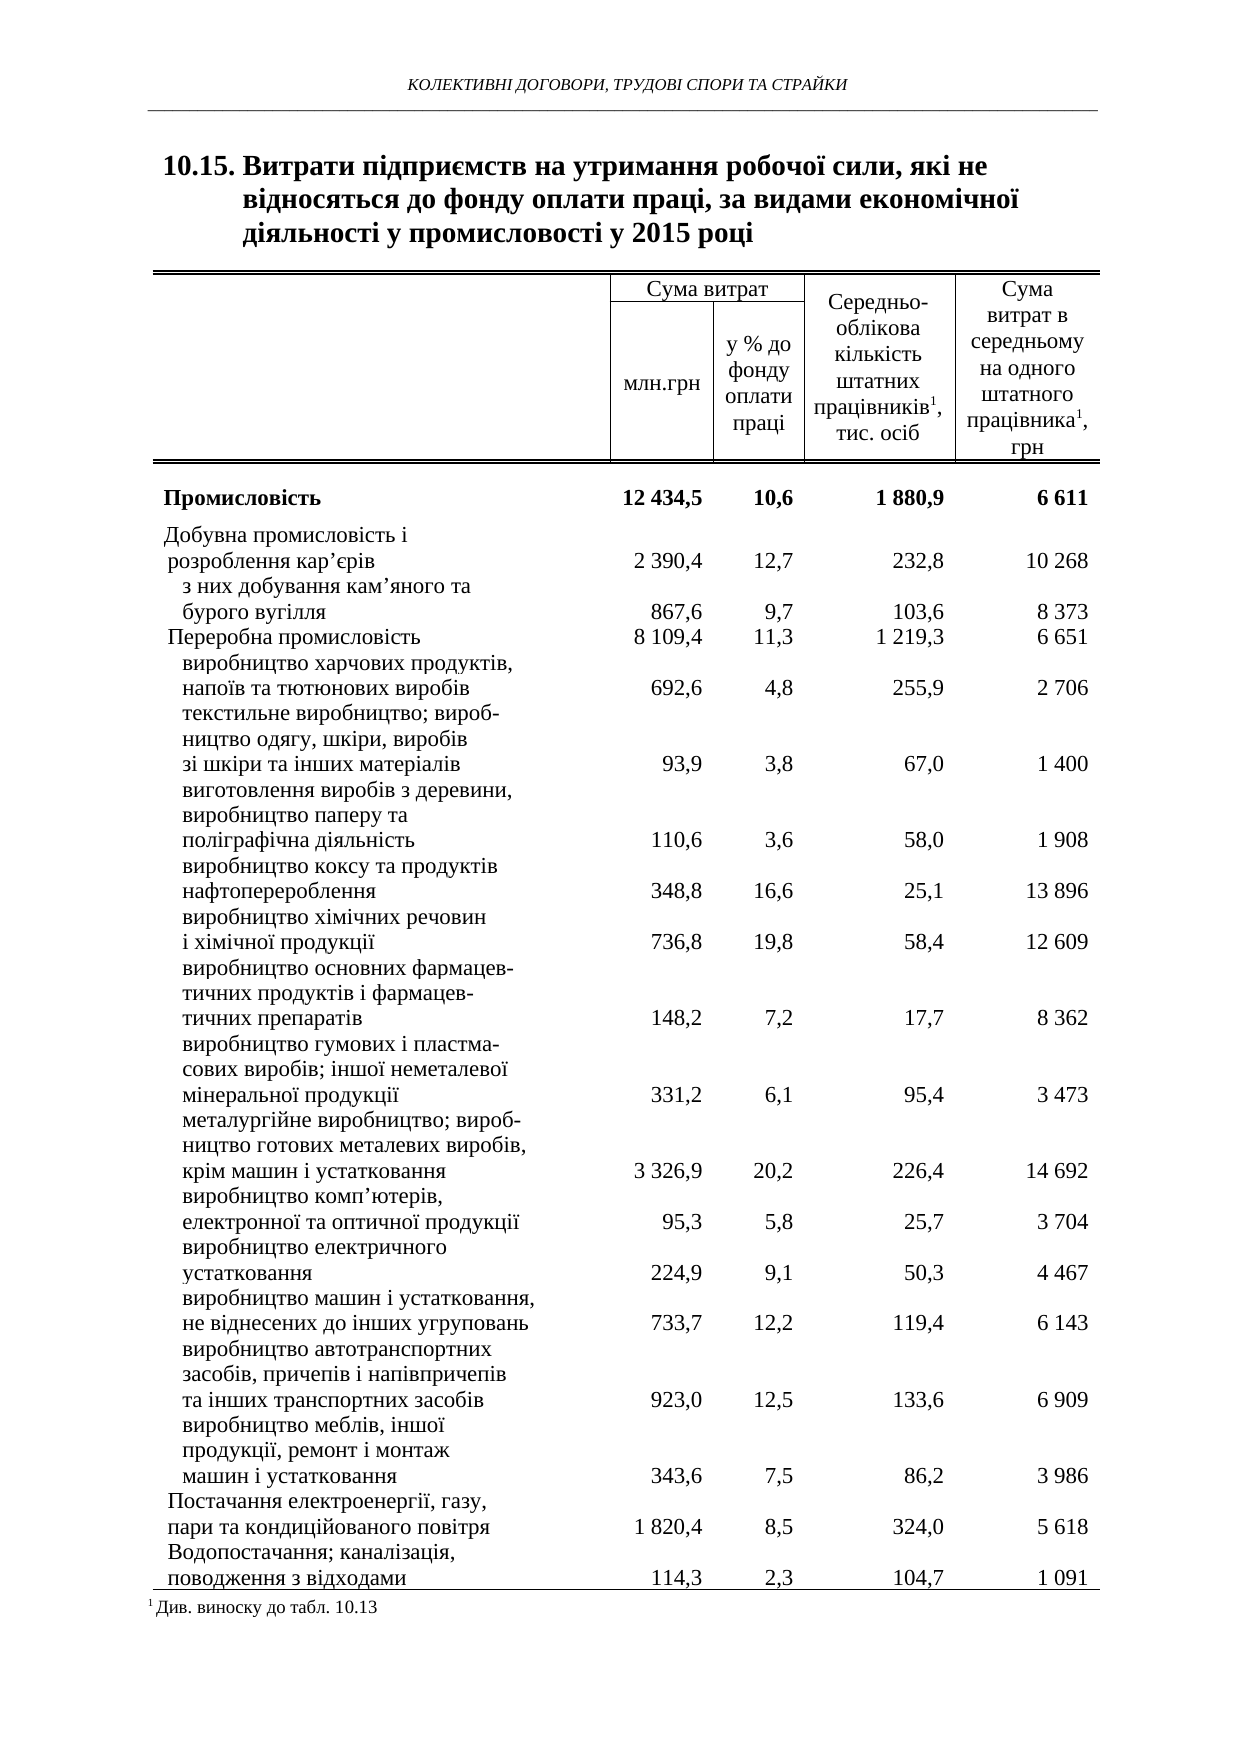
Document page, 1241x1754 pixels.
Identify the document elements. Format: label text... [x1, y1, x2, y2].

text відносяться до фонду оплати праці, за видами економічної [148, 181, 1104, 215]
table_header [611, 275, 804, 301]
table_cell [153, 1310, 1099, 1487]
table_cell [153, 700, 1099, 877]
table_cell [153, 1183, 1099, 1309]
text діяльності у промисловості у 2015 році [148, 215, 1104, 248]
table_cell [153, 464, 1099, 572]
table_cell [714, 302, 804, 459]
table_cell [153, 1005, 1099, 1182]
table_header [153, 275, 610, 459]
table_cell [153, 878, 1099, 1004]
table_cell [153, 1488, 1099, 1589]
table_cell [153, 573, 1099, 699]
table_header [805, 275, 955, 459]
text 1 Див. виноску до табл. 10.13 [148, 1596, 1104, 1618]
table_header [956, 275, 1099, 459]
text 10.15. Витрати підприємств на утримання робочої сили, які не [148, 148, 1104, 181]
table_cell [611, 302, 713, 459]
